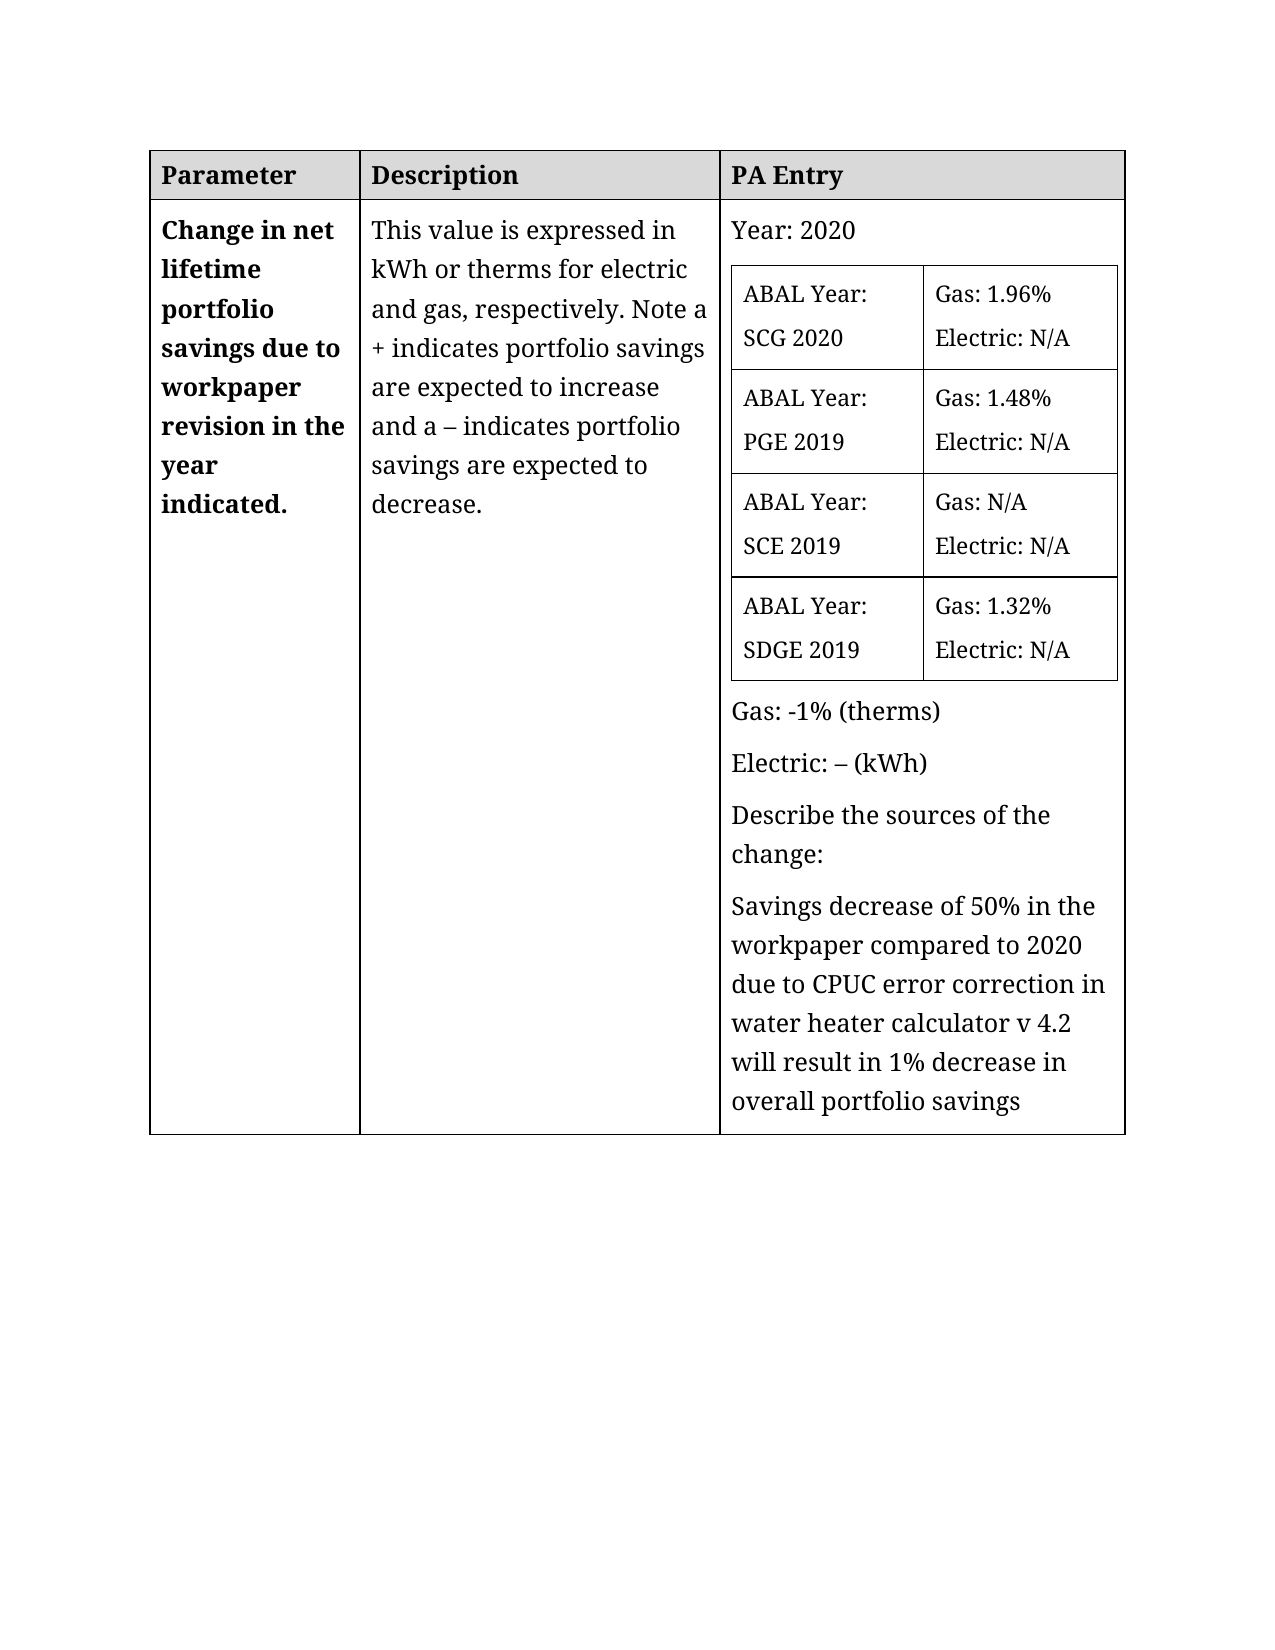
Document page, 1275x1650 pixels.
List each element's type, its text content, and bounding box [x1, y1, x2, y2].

table_header PA Entry [721, 151, 1124, 199]
table_header Parameter [151, 151, 359, 199]
table_cell This value is expressed in kWh or therms for electric and gas, respectively. Note a + indicates portfolio savings are expected to increase and a – indicates portfolio savings are expected to decrease. [361, 200, 719, 1134]
table_header Description [361, 151, 719, 199]
table_cell Year: 2020 Gas: -1% (therms) Electric: – (kWh) Describe the sources of the change: Savings decrease of 50% in the workpaper compared to 2020 due to CPUC error correction in water heater calculator v 4.2 will result in 1% decrease in overall portfolio savings [721, 200, 1124, 1134]
table_cell Change in net lifetime portfolio savings due to workpaper revision in the year indicated. [151, 200, 359, 1134]
